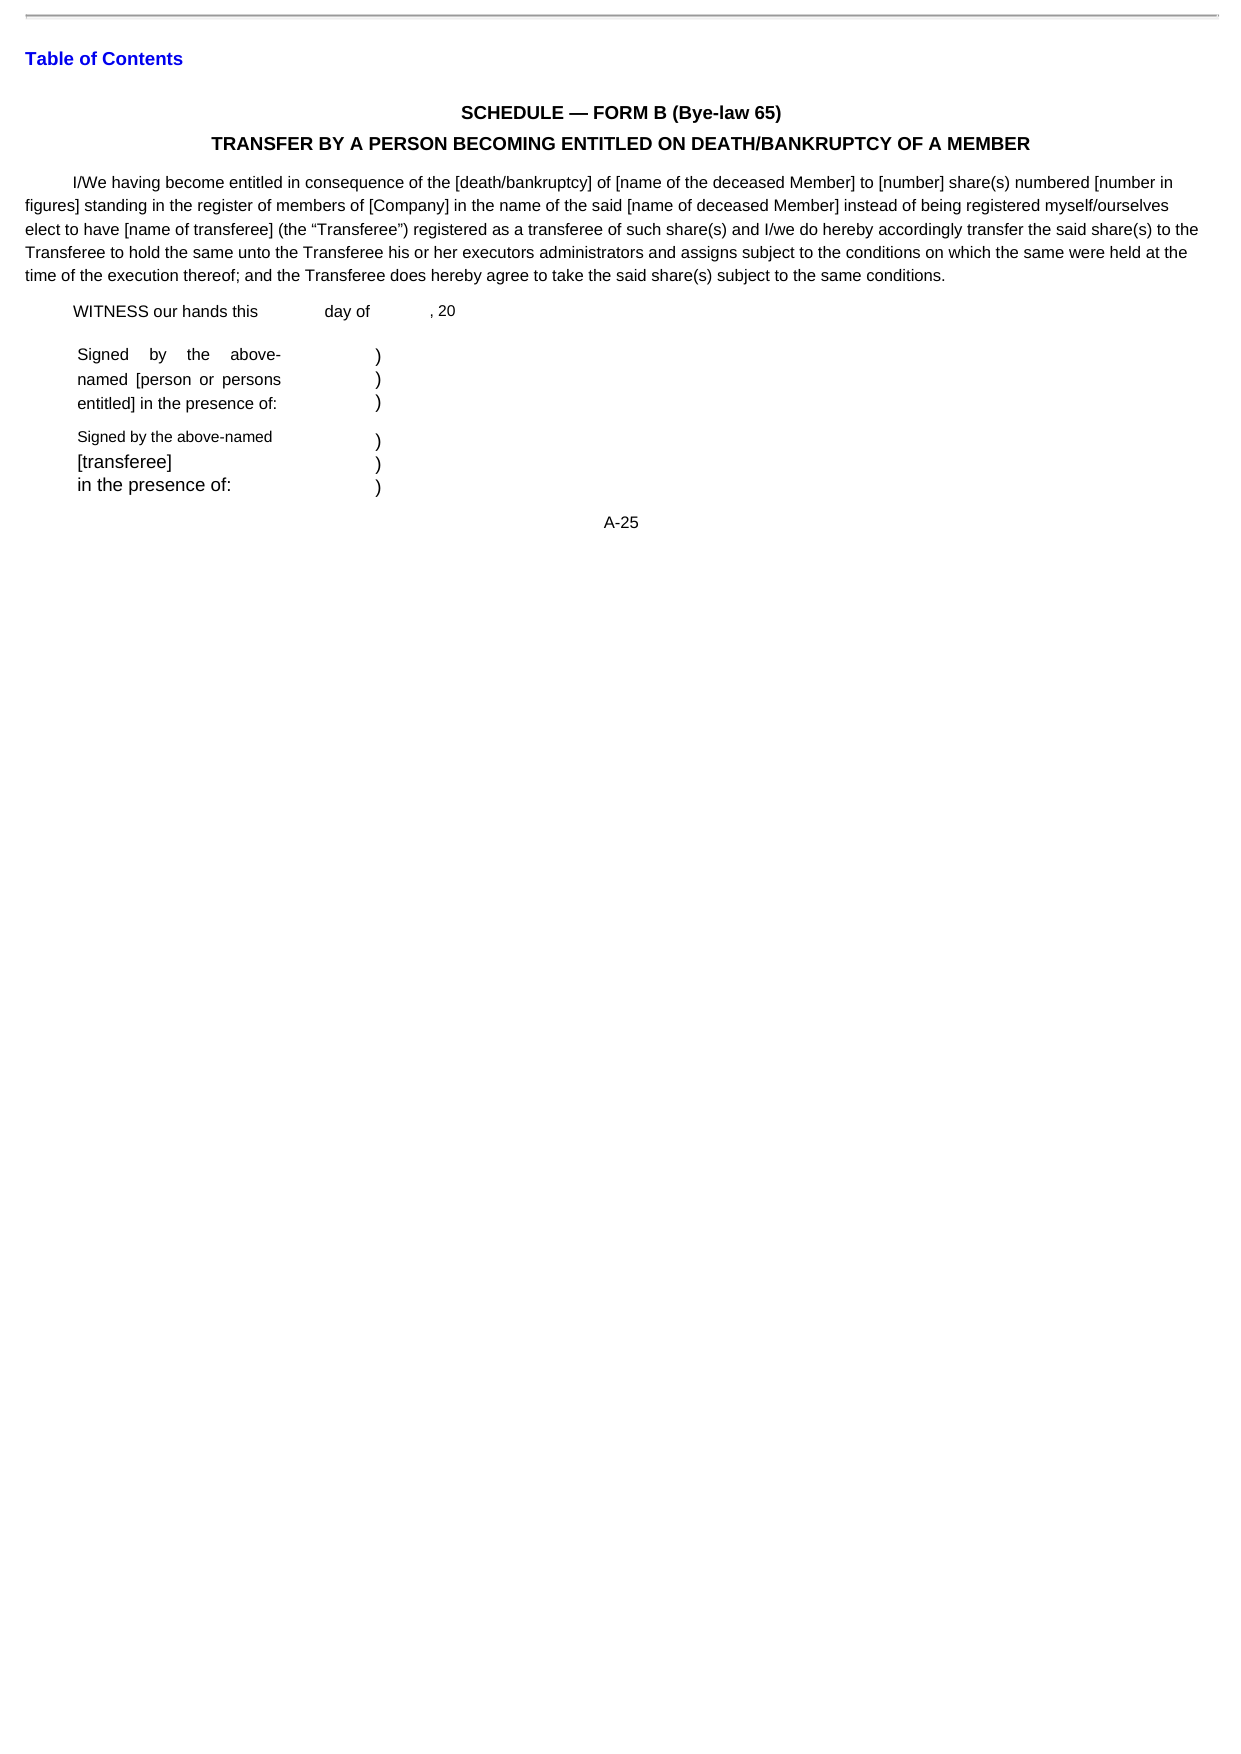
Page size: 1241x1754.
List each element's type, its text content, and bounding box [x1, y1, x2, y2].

text SCHEDULE — FORM B (Bye-law 65) [25, 102, 1217, 123]
text ) [375, 476, 1205, 497]
text ) [375, 453, 1205, 475]
text Signed by the above-named [77, 428, 300, 446]
text TRANSFER BY A PERSON BECOMING ENTITLED ON DEATH/BANKRUPTCY OF A MEMBER [25, 133, 1217, 154]
text in the presence of: [77, 474, 300, 495]
text day of [323, 301, 371, 321]
text WITNESS our hands this [73, 301, 261, 321]
text , 20 [429, 301, 1205, 319]
text A-25 [25, 513, 1217, 532]
text Signed by the above-named [person or persons entitled] in the presence of: [77, 345, 281, 413]
picture [23, 14, 1220, 21]
text ) [375, 345, 1205, 367]
text I/We having become entitled in consequence of the [death/bankruptcy] of [name of the deceased Member] to [number] share(s) numbered [number in figures] standing in the register of members of [Company] in the name of the said [name of deceased Member] instead of being registered myself/ourselves elect to have [name of transferee] (the “Transferee”) registered as a transferee of such share(s) and I/we do hereby accordingly transfer the said share(s) to the Transferee to hold the same unto the Transferee his or her executors administrators and assigns subject to the conditions on which the same were held at the time of the execution thereof; and the Transferee does hereby agree to take the said share(s) subject to the same conditions. [25, 173, 1205, 285]
text [transferee] [77, 451, 300, 473]
text ) [375, 368, 1205, 390]
text Table of Contents [25, 48, 1205, 69]
text ) [375, 430, 1205, 452]
text ) [375, 391, 1205, 412]
